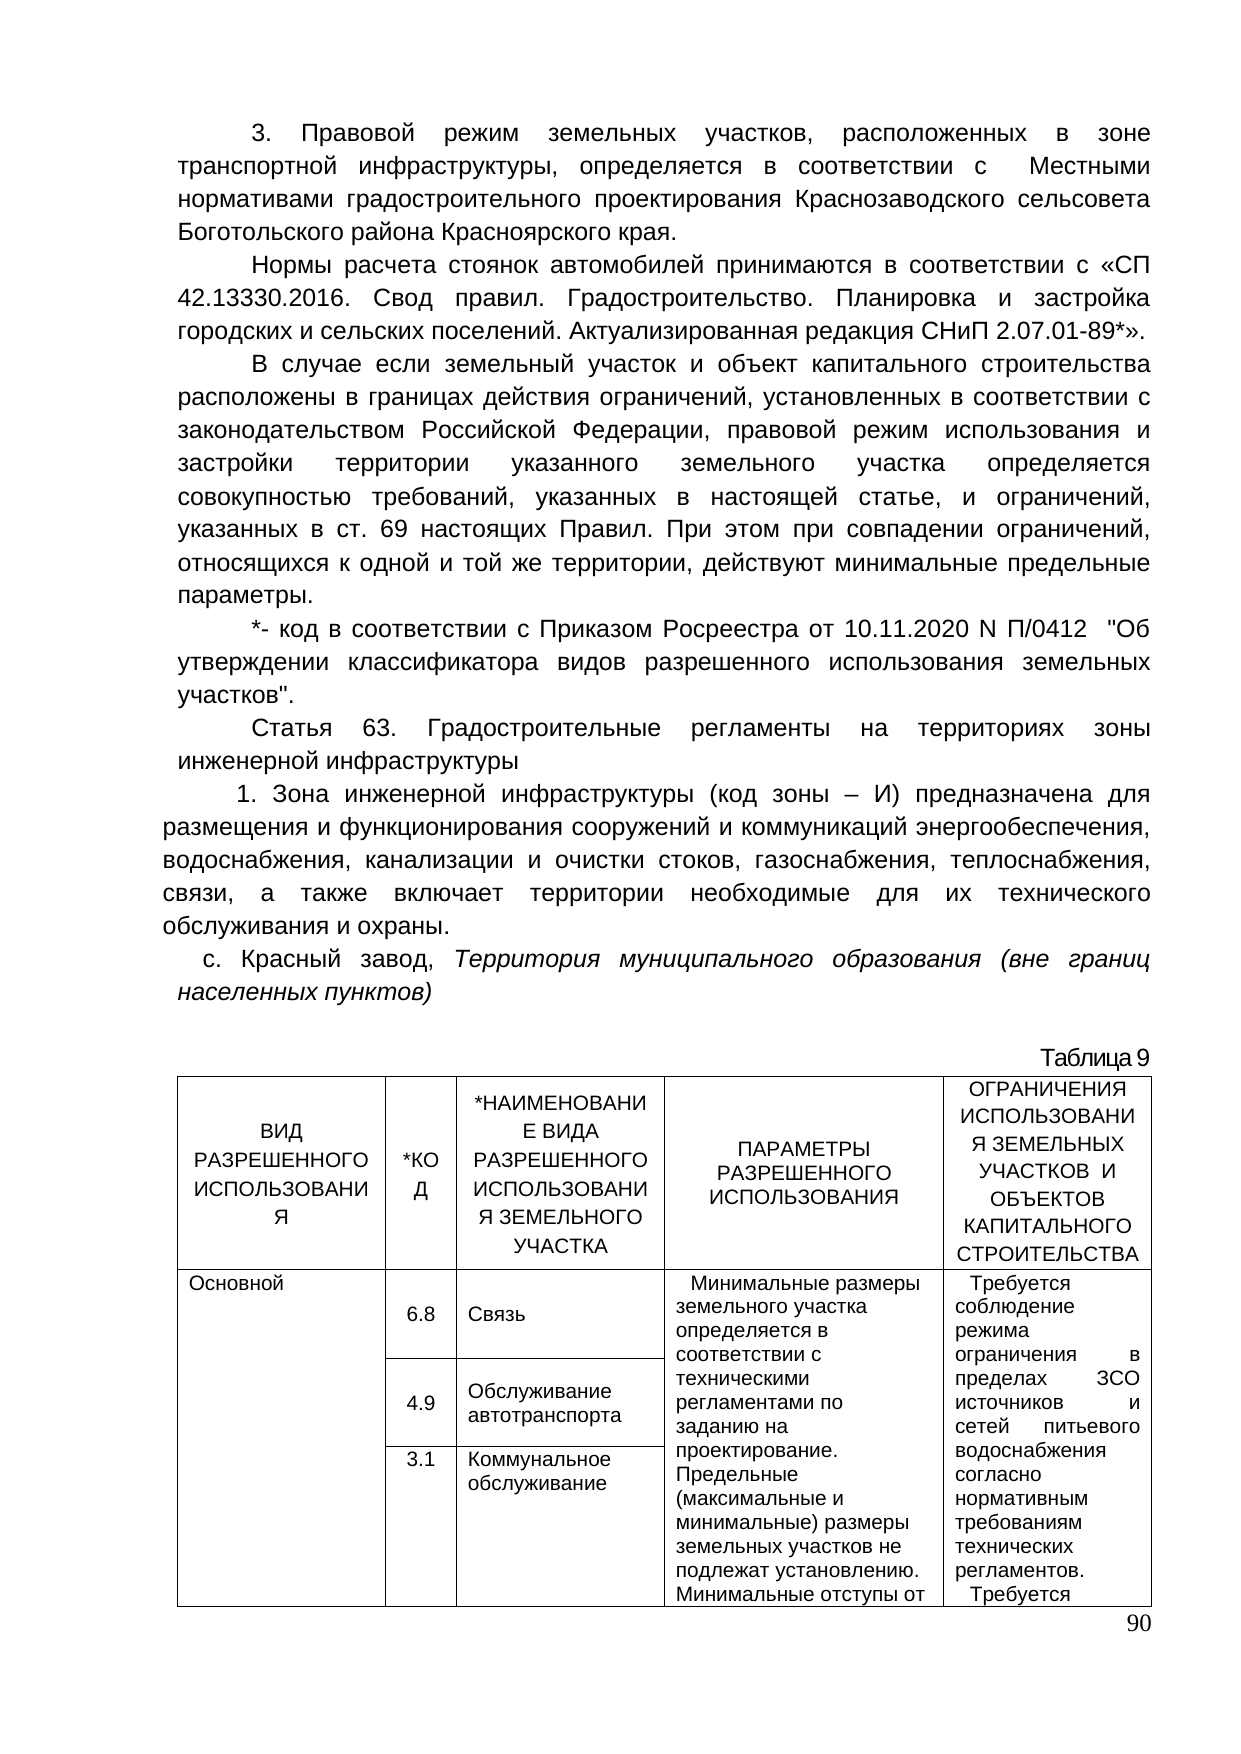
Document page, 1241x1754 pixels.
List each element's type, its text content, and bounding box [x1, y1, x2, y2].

table_header *НАИМЕНОВАНИЕ ВИДА РАЗРЕШЕННОГО ИСПОЛЬЗОВАНИЯ ЗЕМЕЛЬНОГО УЧАСТКА [457, 1077, 664, 1269]
table_header ОГРАНИЧЕНИЯ ИСПОЛЬЗОВАНИЯ ЗЕМЕЛЬНЫХ УЧАСТКОВ И ОБЪЕКТОВ КАПИТАЛЬНОГО СТРОИТЕЛЬСТВА [944, 1077, 1151, 1269]
text с. Красный завод, Территория муниципального образования (вне границ населенных пунктов) [177, 944, 1152, 1006]
subtitle Статья 63. Градостроительные регламенты на территориях зоны инженерной инфраструктуры [177, 713, 1152, 774]
text 1. Зона инженерной инфраструктуры (код зоны – И) предназначена для размещения и функционирования сооружений и коммуникаций энергообеспечения, водоснабжения, канализации и очистки стоков, газоснабжения, теплоснабжения, связи, а также включает территории необходимые для их технического обслуживания и охраны. [162, 779, 1152, 939]
table_cell 4.9 [386, 1359, 456, 1446]
text *- код в соответствии с Приказом Росреестра от 10.11.2020 N П/0412 "Об утверждении классификатора видов разрешенного использования земельных участков". [177, 613, 1152, 708]
table_cell Связь [457, 1270, 664, 1358]
text В случае если земельный участок и объект капитального строительства расположены в границах действия ограничений, установленных в соответствии с законодательством Российской Федерации, правовой режим использования и застройки территории указанного земельного участка определяется совокупностью требований, указанных в настоящей статье, и ограничений, указанных в ст. 69 настоящих Правил. При этом при совпадении ограничений, относящихся к одной и той же территории, действуют минимальные предельные параметры. [177, 349, 1152, 609]
table_cell Минимальные размеры земельного участка определяется в соответствии с техническими регламентами по заданию на проектирование. Предельные (максимальные и минимальные) размеры земельных участков не подлежат установлению. Минимальные отступы от границ земельного участка в целях определения места допустимого размещения объекта не подлежат установлению. Предельная высота объекта не подлежит установлению. Максимальный процент застройки в границах земельного участка не подлежит установлению. Основные расчетные показатели в соответствии с техническими регламентами. [665, 1270, 943, 1606]
text 3. Правовой режим земельных участков, расположенных в зоне транспортной инфраструктуры, определяется в соответствии с Местными нормативами градостроительного проектирования Краснозаводского сельсовета Боготольского района Красноярского края. [177, 118, 1152, 246]
table_header ПАРАМЕТРЫ РАЗРЕШЕННОГО ИСПОЛЬЗОВАНИЯ [665, 1077, 943, 1269]
table_cell Основной [178, 1270, 385, 1606]
table_cell Обслуживание автотранспорта [457, 1359, 664, 1446]
list Таблица 9 [274, 1043, 1152, 1072]
table_cell Требуется соблюдение режима ограничения в пределах ЗСО источников и сетей питьевого водоснабжения согласно нормативным требованиям технических регламентов. Требуется соблюдение ограничений пользование ЗУ и ОКС при осуществлении публичного сервитута. [944, 1270, 1151, 1606]
text Нормы расчета стоянок автомобилей принимаются в соответствии с «СП 42.13330.2016. Свод правил. Градостроительство. Планировка и застройка городских и сельских поселений. Актуализированная редакция СНиП 2.07.01-89*». [177, 250, 1152, 345]
table_header *КОД [386, 1077, 456, 1269]
table_cell 3.1 [386, 1447, 456, 1606]
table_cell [457, 1447, 664, 1606]
table_cell 6.8 [386, 1270, 456, 1358]
table_header ВИД РАЗРЕШЕННОГО ИСПОЛЬЗОВАНИЯ [178, 1077, 385, 1269]
